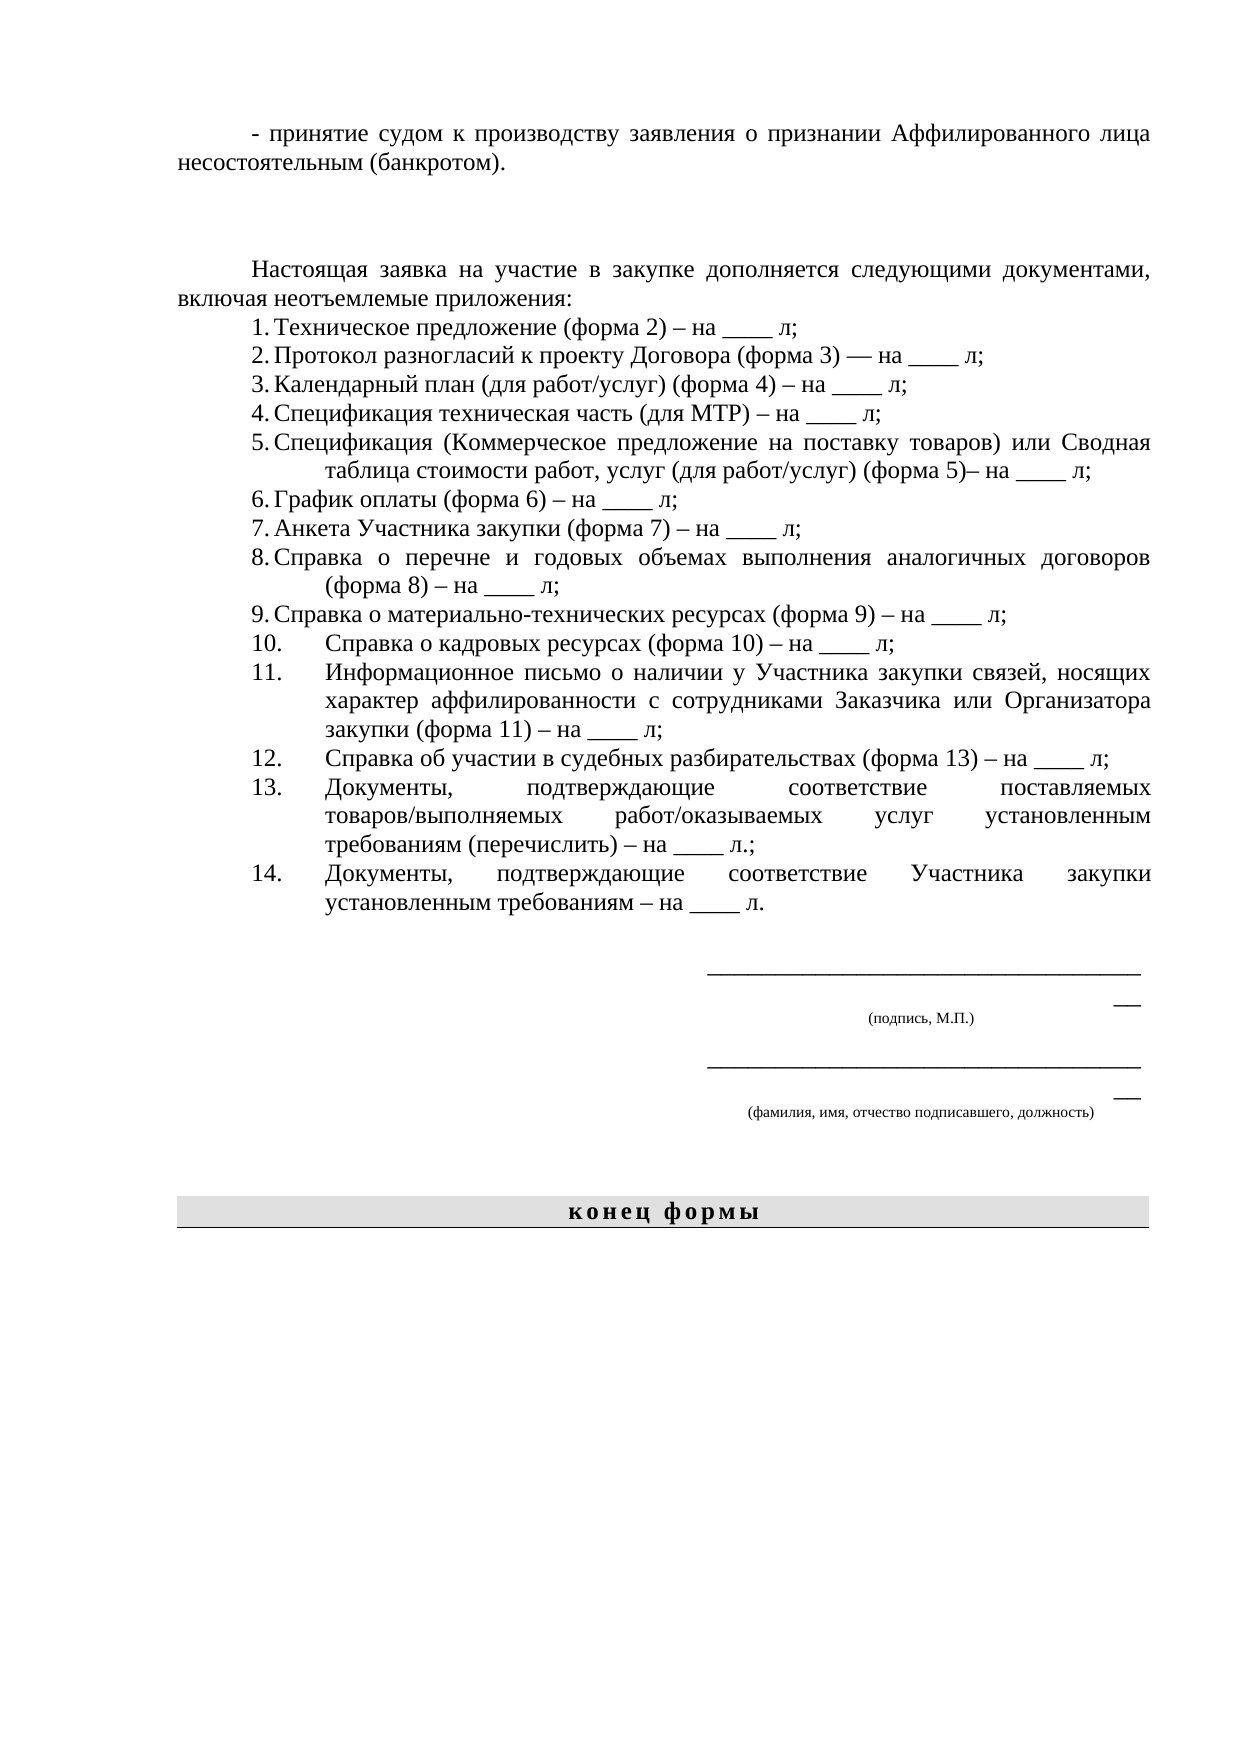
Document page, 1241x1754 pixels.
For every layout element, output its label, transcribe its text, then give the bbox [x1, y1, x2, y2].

list Техническое предложение (форма 2) – на ____ л; [251, 312, 1152, 341]
text - принятие судом к производству заявления о признании Аффилированного лица несостоятельным (банкротом). [177, 118, 1152, 176]
list Календарный план (для работ/услуг) (форма 4) – на ____ л; [251, 369, 1152, 398]
list Спецификация (Коммерческое предложение на поставку товаров) или Сводная таблица стоимости работ, услуг (для работ/услуг) (форма 5)– на ____ л; [251, 427, 1152, 484]
table_header __________________________________ (подпись, М.П.) [691, 947, 1152, 1040]
table_cell __________________________________ (фамилия, имя, отчество подписавшего, должность) [691, 1040, 1152, 1134]
list Протокол разногласий к проекту Договора (форма 3) — на ____ л; [251, 341, 1152, 369]
list Справка о перечне и годовых объемах выполнения аналогичных договоров (форма 8) – на ____ л; [251, 542, 1152, 599]
list Спецификация техническая часть (для МТР) – на ____ л; [251, 398, 1152, 427]
list Анкета Участника закупки (форма 7) – на ____ л; [251, 513, 1152, 542]
list График оплаты (форма 6) – на ____ л; [251, 484, 1152, 513]
text Настоящая заявка на участие в закупке дополняется следующими документами, включая неотъемлемые приложения: [177, 254, 1152, 312]
list Документы, подтверждающие соответствие поставляемых товаров/выполняемых работ/оказываемых услуг установленным требованиям (перечислить) – на ____ л.; [251, 772, 1152, 858]
text конец формы [177, 1196, 1149, 1227]
list Справка о материально-технических ресурсах (форма 9) – на ____ л; [251, 599, 1152, 628]
list Справка об участии в судебных разбирательствах (форма 13) – на ____ л; [251, 743, 1152, 772]
list Информационное письмо о наличии у Участника закупки связей, носящих характер аффилированности с сотрудниками Заказчика или Организатора закупки (форма 11) – на ____ л; [251, 657, 1152, 743]
list Справка о кадровых ресурсах (форма 10) – на ____ л; [251, 628, 1152, 657]
list Документы, подтверждающие соответствие Участника закупки установленным требованиям – на ____ л. [251, 858, 1152, 916]
